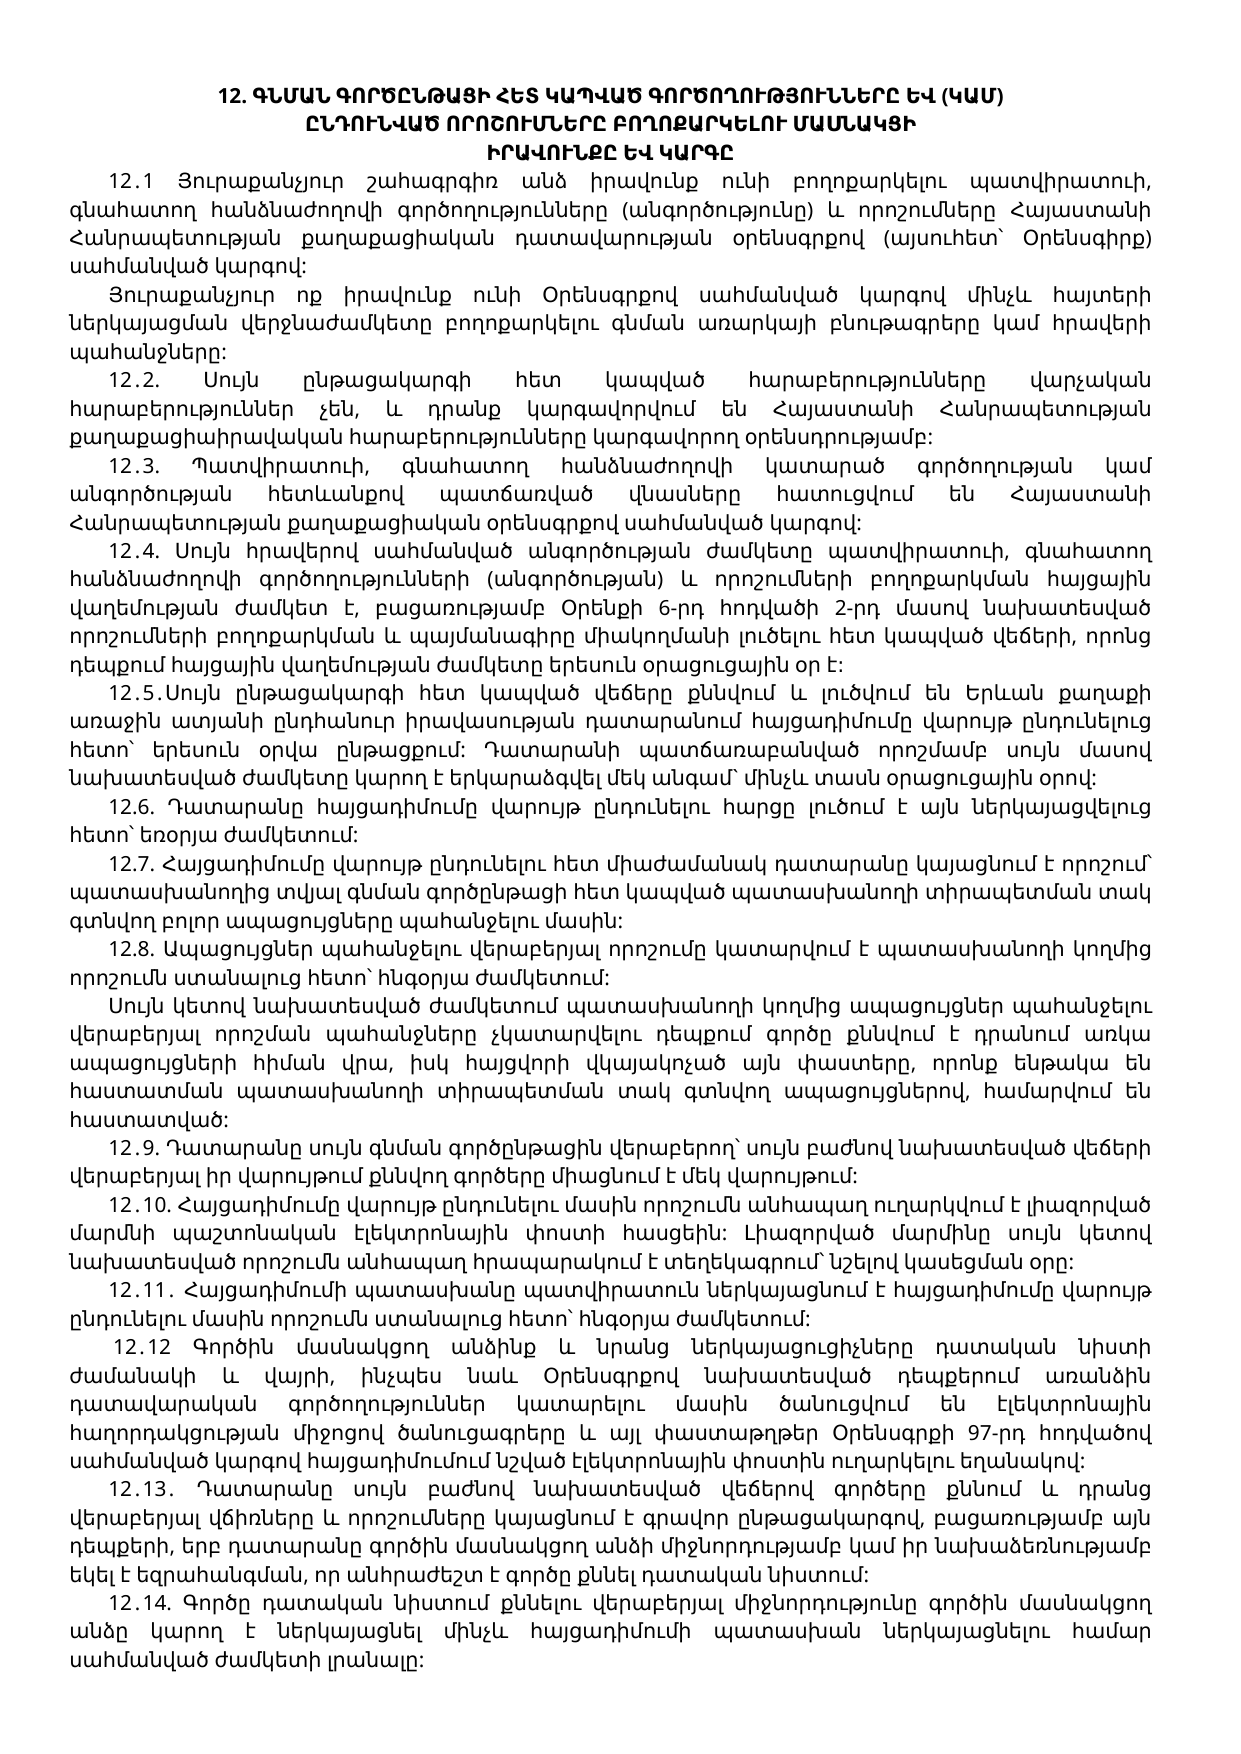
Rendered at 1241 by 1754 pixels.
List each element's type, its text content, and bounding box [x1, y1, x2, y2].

text 12. ԳՆՄԱՆ ԳՈՐԾԸՆԹԱՑԻ ՀԵՏ ԿԱՊՎԱԾ ԳՈՐԾՈՂՈՒԹՅՈՒՆՆԵՐԸ ԵՎ (ԿԱՄ) [69, 81, 1152, 109]
text 12․4. Սույն հրավերով սահմանված անգործության ժամկետը պատվիրատուի, գնահատող հանձնաժողովի գործողությունների (անգործության) և որոշումների բողոքարկման հայցային վաղեմության ժամկետ է, բացառությամբ Օրենքի 6-րդ հոդվածի 2-րդ մասով նախատեսված որոշումների բողոքարկման և պայմանագիրը միակողմանի լուծելու հետ կապված վեճերի, որոնց դեպքում հայցային վաղեմության ժամկետը երեսուն օրացուցային օր է: [69, 536, 1152, 678]
text 12.6. Դատարանը հայցադիմումը վարույթ ընդունելու հարցը լուծում է այն ներկայացվելուց հետո՝ եռօրյա ժամկետում: [69, 792, 1152, 849]
text Յուրաքանչյուր ոք իրավունք ունի Օրենսգրքով սահմանված կարգով մինչև հայտերի ներկայացման վերջնաժամկետը բողոքարկելու գնման առարկայի բնութագրերը կամ հրավերի պահանջները: [69, 280, 1152, 365]
text ԻՐԱՎՈՒՆՔԸ ԵՎ ԿԱՐԳԸ [69, 138, 1152, 166]
text 12.8. Ապացույցներ պահանջելու վերաբերյալ որոշումը կատարվում է պատասխանողի կողմից որոշումն ստանալուց հետո՝ հնգօրյա ժամկետում: [69, 934, 1152, 991]
text 12․13․ Դատարանը սույն բաժնով նախատեսված վեճերով գործերը քննում և դրանց վերաբերյալ վճիռները և որոշումները կայացնում է գրավոր ընթացակարգով, բացառությամբ այն դեպքերի, երբ դատարանը գործին մասնակցող անձի միջնորդությամբ կամ իր նախաձեռնությամբ եկել է եզրահանգման, որ անհրաժեշտ է գործը քննել դատական նիստում: [69, 1474, 1152, 1588]
text 12․2. Սույն ընթացակարգի հետ կապված հարաբերությունները վարչական հարաբերություններ չեն, և դրանք կարգավորվում են Հայաստանի Հանրապետության քաղաքացիաիրավական հարաբերությունները կարգավորող օրենսդրությամբ: [69, 365, 1152, 451]
text 12․3. Պատվիրատուի, գնահատող հանձնաժողովի կատարած գործողության կամ անգործության հետևանքով պատճառված վնասները հատուցվում են Հայաստանի Հանրապետության քաղաքացիական օրենսգրքով սահմանված կարգով: [69, 451, 1152, 536]
text 12.7. Հայցադիմումը վարույթ ընդունելու հետ միաժամանակ դատարանը կայացնում է որոշում՝ պատասխանողից տվյալ գնման գործընթացի հետ կապված պատասխանողի տիրապետման տակ գտնվող բոլոր ապացույցները պահանջելու մասին: [69, 849, 1152, 934]
text 12․12 Գործին մասնակցող անձինք և նրանց ներկայացուցիչները դատական նիստի ժամանակի և վայրի, ինչպես նաև Օրենսգրքով նախատեսված դեպքերում առանձին դատավարական գործողություններ կատարելու մասին ծանուցվում են էլեկտրոնային հաղորդակցության միջոցով ծանուցագրերը և այլ փաստաթղթեր Օրենսգրքի 97-րդ հոդվածով սահմանված կարգով հայցադիմումում նշված էլեկտրոնային փոստին ուղարկելու եղանակով: [69, 1332, 1152, 1474]
text ԸՆԴՈՒՆՎԱԾ ՈՐՈՇՈՒՄՆԵՐԸ ԲՈՂՈՔԱՐԿԵԼՈՒ ՄԱՍՆԱԿՑԻ [69, 109, 1152, 138]
text 12․9. Դատարանը սույն գնման գործընթացին վերաբերող՝ սույն բաժնով նախատեսված վեճերի վերաբերյալ իր վարույթում քննվող գործերը միացնում է մեկ վարույթում: [69, 1133, 1152, 1190]
text Սույն կետով նախատեսված ժամկետում պատասխանողի կողմից ապացույցներ պահանջելու վերաբերյալ որոշման պահանջները չկատարվելու դեպքում գործը քննվում է դրանում առկա ապացույցների հիման վրա, իսկ հայցվորի վկայակոչած այն փաստերը, որոնք ենթակա են հաստատման պատասխանողի տիրապետման տակ գտնվող ապացույցներով, համարվում են հաստատված: [69, 991, 1152, 1133]
text 12․14. Գործը դատական նիստում քննելու վերաբերյալ միջնորդությունը գործին մասնակցող անձը կարող է ներկայացնել մինչև հայցադիմումի պատասխան ներկայացնելու համար սահմանված ժամկետի լրանալը: [69, 1588, 1152, 1673]
text 12․10. Հայցադիմումը վարույթ ընդունելու մասին որոշումն անհապաղ ուղարկվում է լիազորված մարմնի պաշտոնական էլեկտրոնային փոստի հասցեին: Լիազորված մարմինը սույն կետով նախատեսված որոշումն անհապաղ հրապարակում է տեղեկագրում՝ նշելով կասեցման օրը: [69, 1190, 1152, 1275]
text 12․11․ Հայցադիմումի պատասխանը պատվիրատուն ներկայացնում է հայցադիմումը վարույթ ընդունելու մասին որոշումն ստանալուց հետո՝ հնգօրյա ժամկետում: [69, 1275, 1152, 1332]
text 12․5․Սույն ընթացակարգի հետ կապված վեճերը քննվում և լուծվում են Երևան քաղաքի առաջին ատյանի ընդհանուր իրավասության դատարանում հայցադիմումը վարույթ ընդունելուց հետո՝ երեսուն օրվա ընթացքում: Դատարանի պատճառաբանված որոշմամբ սույն մասով նախատեսված ժամկետը կարող է երկարաձգվել մեկ անգամ` մինչև տասն օրացուցային օրով: [69, 678, 1152, 792]
text 12․1 Յուրաքանչյուր շահագրգիռ անձ իրավունք ունի բողոքարկելու պատվիրատուի, գնահատող հանձնաժողովի գործողությունները (անգործությունը) և որոշումները Հայաստանի Հանրապետության քաղաքացիական դատավարության օրենսգրքով (այսուհետ՝ Օրենսգիրք) սահմանված կարգով: [69, 166, 1152, 280]
